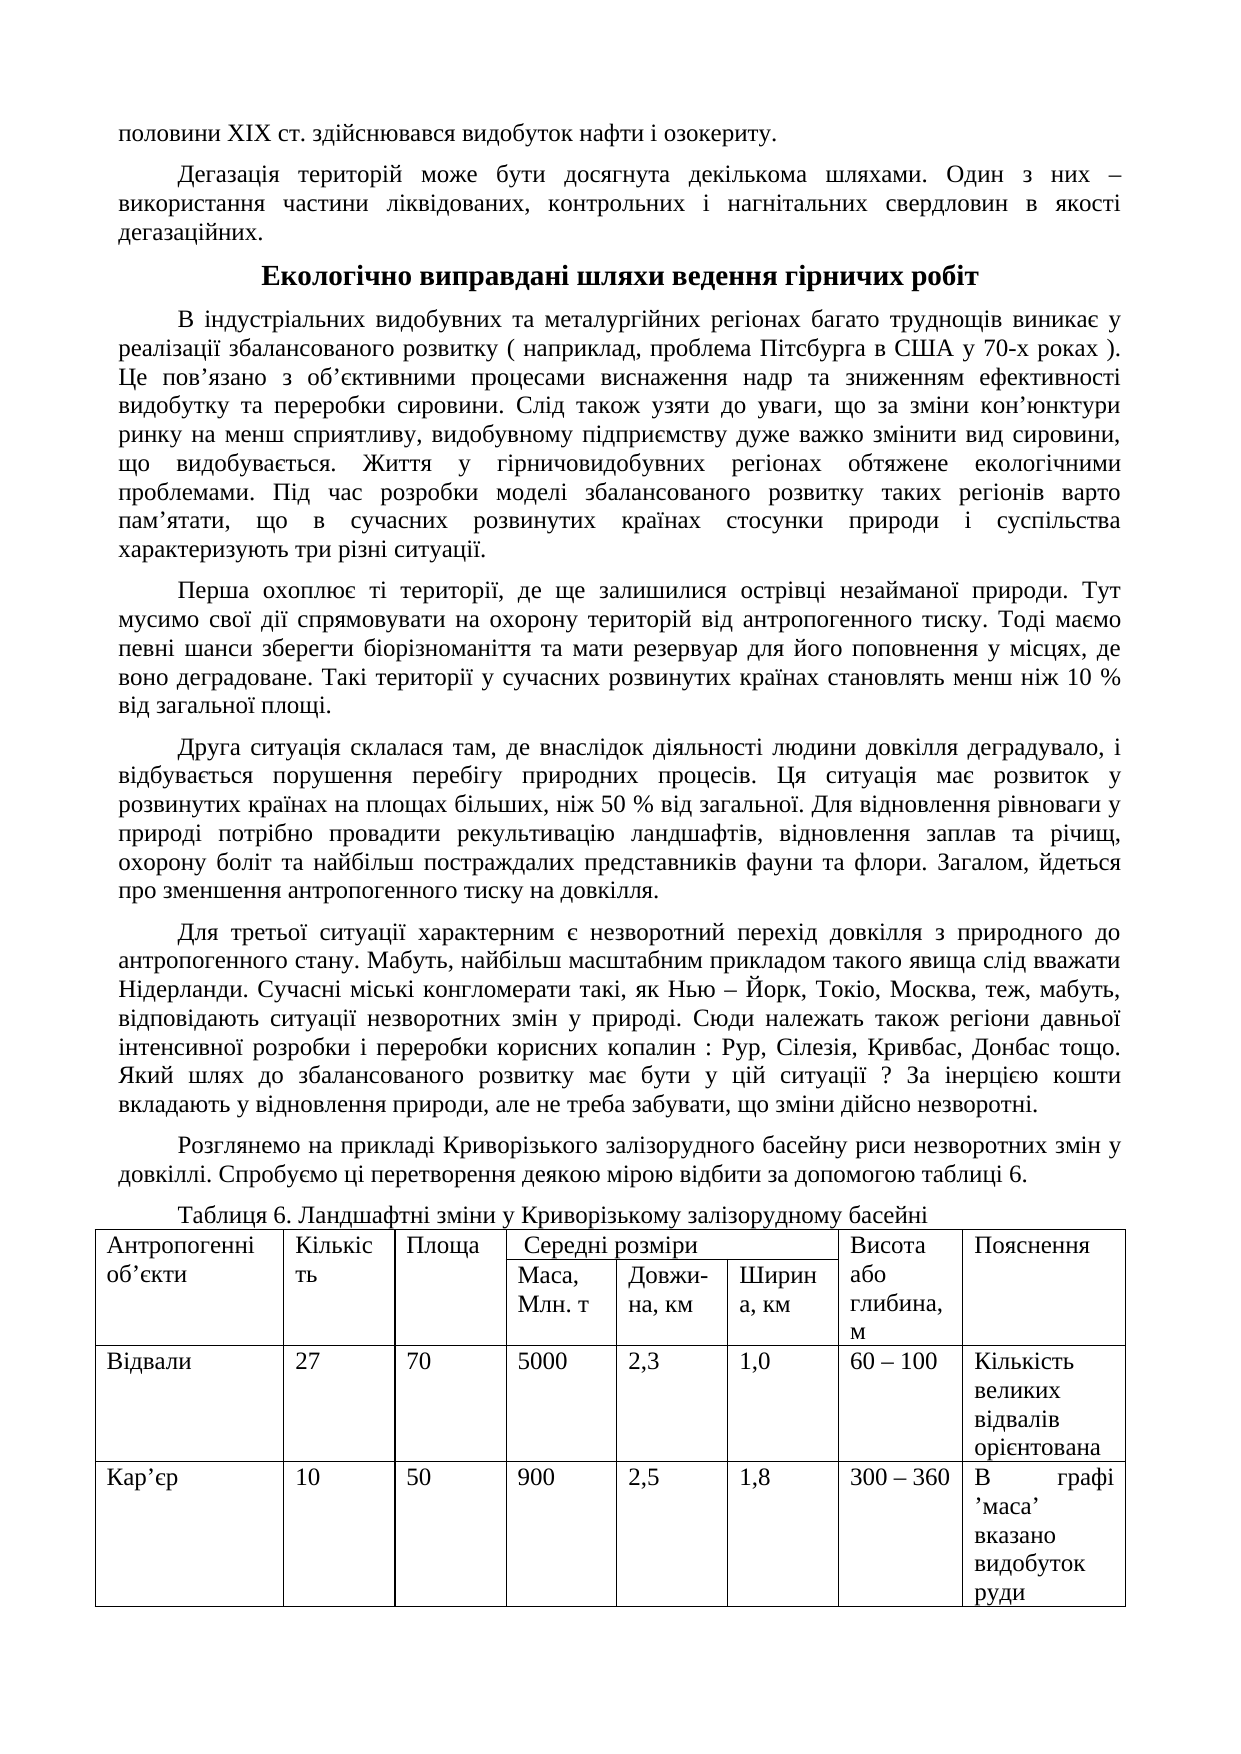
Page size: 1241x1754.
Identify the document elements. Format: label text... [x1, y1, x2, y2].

table_cell 10 [284, 1462, 394, 1606]
text В індустріальних видобувних та металургійних регіонах багато труднощів виникає у реалізації збалансованого розвитку ( наприклад, проблема Пітсбурга в США у 70-х роках ). Це пов’язано з об’єктивними процесами виснаження надр та зниженням ефективності видобутку та переробки сировини. Слід також узяти до уваги, що за зміни кон’юнктури ринку на менш сприятливу, видобувному підприємству дуже важко змінити вид сировини, що видобувається. Життя у гірничовидобувних регіонах обтяжене екологічними проблемами. Під час розробки моделі збалансованого розвитку таких регіонів варто пам’ятати, що в сучасних розвинутих країнах стосунки природи і суспільства характеризують три різні ситуації. [118, 304, 1122, 563]
table_cell 27 [284, 1346, 394, 1461]
text Перша охоплює ті території, де ще залишилися острівці незайманої природи. Тут мусимо свої дії спрямовувати на охорону територій від антропогенного тиску. Тоді маємо певні шанси зберегти біорізноманіття та мати резервуар для його поповнення у місцях, де воно деградоване. Такі території у сучасних розвинутих країнах становлять менш ніж 10 % від загальної площі. [118, 575, 1122, 719]
table_cell 900 [507, 1462, 616, 1606]
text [118, 118, 1122, 147]
table_header Антропогенні об’єкти [96, 1230, 283, 1345]
text Для третьої ситуації характерним є незворотний перехід довкілля з природного до антропогенного стану. Мабуть, найбільш масштабним прикладом такого явища слід вважати Нідерланди. Сучасні міські конгломерати такі, як Нью – Йорк, Токіо, Москва, теж, мабуть, відповідають ситуації незворотних змін у природі. Сюди належать також регіони давньої інтенсивної розробки і переробки корисних копалин : Рур, Сілезія, Кривбас, Донбас тощо. Який шлях до збалансованого розвитку має бути у цій ситуації ? За інерцією кошти вкладають у відновлення природи, але не треба забувати, що зміни дійсно незворотні. [118, 917, 1122, 1118]
table_cell Кількість великих відвалів орієнтована [963, 1346, 1125, 1461]
table_cell 1,0 [728, 1346, 838, 1461]
table_cell Маса, Млн. т [507, 1260, 616, 1345]
table_cell Відвали [96, 1346, 283, 1461]
text Друга ситуація склалася там, де внаслідок діяльності людини довкілля деградувало, і відбувається порушення перебігу природних процесів. Ця ситуація має розвиток у розвинутих країнах на площах більших, ніж 50 % від загальної. Для відновлення рівноваги у природі потрібно провадити рекультивацію ландшафтів, відновлення заплав та річищ, охорону боліт та найбільш постраждалих представників фауни та флори. Загалом, йдеться про зменшення антропогенного тиску на довкілля. [118, 732, 1122, 904]
table_header Кількість [284, 1230, 394, 1345]
table_cell 1,8 [728, 1462, 838, 1606]
table_cell 2,5 [617, 1462, 727, 1606]
table_cell Ширина, км [728, 1260, 838, 1345]
text Таблиця 6. Ландшафтні зміни у Криворізькому залізорудному басейні [118, 1200, 1122, 1229]
table_cell 60 – 100 [839, 1346, 962, 1461]
table_cell 50 [396, 1462, 506, 1606]
table_header Площа [396, 1230, 506, 1345]
table_header Пояснення [963, 1230, 1125, 1345]
table_cell 70 [396, 1346, 506, 1461]
table_cell В графі ’маса’ вказано видобуток руди [963, 1462, 1125, 1606]
text Екологічно виправдані шляхи ведення гірничих робіт [118, 258, 1122, 292]
table_cell 2,3 [617, 1346, 727, 1461]
table_cell Кар’єр [96, 1462, 283, 1606]
table_cell 300 – 360 [839, 1462, 962, 1606]
text Розглянемо на прикладі Криворізького залізорудного басейну риси незворотних змін у довкіллі. Спробуємо ці перетворення деякою мірою відбити за допомогою таблиці 6. [118, 1130, 1122, 1188]
table_cell 5000 [507, 1346, 616, 1461]
table_header Середні розміри [507, 1230, 838, 1259]
table_cell Довжи-на, км [617, 1260, 727, 1345]
table_header Висота або глибина, м [839, 1230, 962, 1345]
text Дегазація територій може бути досягнута декількома шляхами. Один з них – використання частини ліквідованих, контрольних і нагнітальних свердловин в якості дегазаційних. [118, 159, 1122, 246]
